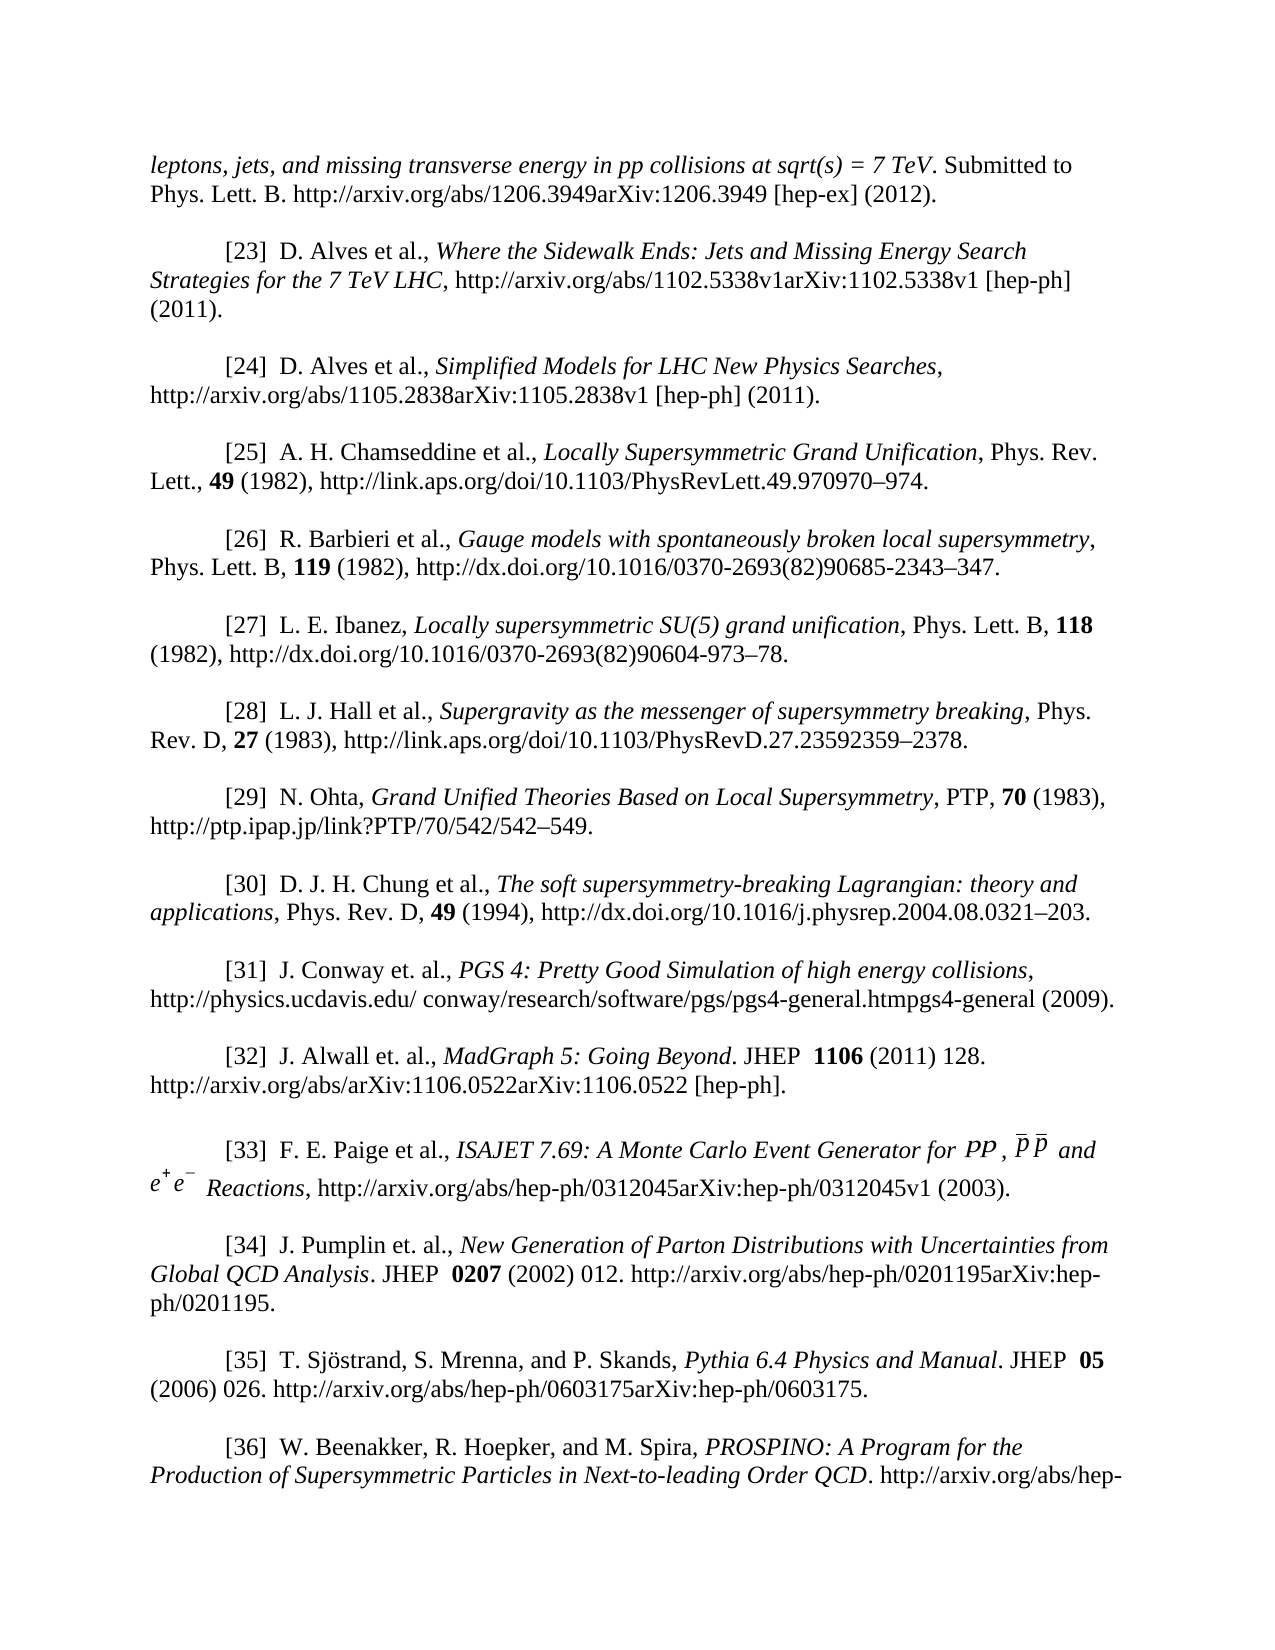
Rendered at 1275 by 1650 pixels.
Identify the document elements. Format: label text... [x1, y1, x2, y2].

text [31] J. Conway et. al., PGS 4: Pretty Good Simulation of high energy collisions, http://physics.ucdavis.edu/ conway/research/software/pgs/pgs4-general.htmpgs4-general (2009). [150, 955, 1125, 1012]
text [29] N. Ohta, Grand Unified Theories Based on Local Supersymmetry, PTP, 70 (1983), http://ptp.ipap.jp/link?PTP/70/542/542–549. [150, 782, 1125, 840]
text [35] T. Sjöstrand, S. Mrenna, and P. Skands, Pythia 6.4 Physics and Manual. JHEP 05 (2006) 026. http://arxiv.org/abs/hep-ph/0603175arXiv:hep-ph/0603175. [150, 1346, 1125, 1403]
text [32] J. Alwall et. al., MadGraph 5: Going Beyond. JHEP 1106 (2011) 128. http://arxiv.org/abs/arXiv:1106.0522arXiv:1106.0522 [hep-ph]. [150, 1041, 1125, 1099]
text [23] D. Alves et al., Where the Sidewalk Ends: Jets and Missing Energy Search Strategies for the 7 TeV LHC, http://arxiv.org/abs/1102.5338v1arXiv:1102.5338v1 [hep-ph] (2011). [150, 236, 1125, 322]
text [28] L. J. Hall et al., Supergravity as the messenger of supersymmetry breaking, Phys. Rev. D, 27 (1983), http://link.aps.org/doi/10.1103/PhysRevD.27.23592359–2378. [150, 696, 1125, 754]
text [34] J. Pumplin et. al., New Generation of Parton Distributions with Uncertainties from Global QCD Analysis. JHEP 0207 (2002) 012. http://arxiv.org/abs/hep-ph/0201195arXiv:hep-ph/0201195. [150, 1231, 1125, 1317]
text [33] F. E. Paige et al., ISAJET 7.69: A Monte Carlo Event Generator for , and Reactions, http://arxiv.org/abs/hep-ph/0312045arXiv:hep-ph/0312045v1 (2003). [150, 1127, 1125, 1202]
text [150, 150, 1125, 207]
text [30] D. J. H. Chung et al., The soft supersymmetry-breaking Lagrangian: theory and applications, Phys. Rev. D, 49 (1994), http://dx.doi.org/10.1016/j.physrep.2004.08.0321–203. [150, 869, 1125, 926]
text [27] L. E. Ibanez, Locally supersymmetric SU(5) grand unification, Phys. Lett. B, 118 (1982), http://dx.doi.org/10.1016/0370-2693(82)90604-973–78. [150, 610, 1125, 667]
text [24] D. Alves et al., Simplified Models for LHC New Physics Searches, http://arxiv.org/abs/1105.2838arXiv:1105.2838v1 [hep-ph] (2011). [150, 351, 1125, 409]
text [26] R. Barbieri et al., Gauge models with spontaneously broken local supersymmetry, Phys. Lett. B, 119 (1982), http://dx.doi.org/10.1016/0370-2693(82)90685-2343–347. [150, 524, 1125, 581]
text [150, 1432, 1125, 1489]
text [25] A. H. Chamseddine et al., Locally Supersymmetric Grand Unification, Phys. Rev. Lett., 49 (1982), http://link.aps.org/doi/10.1103/PhysRevLett.49.970970–974. [150, 437, 1125, 495]
